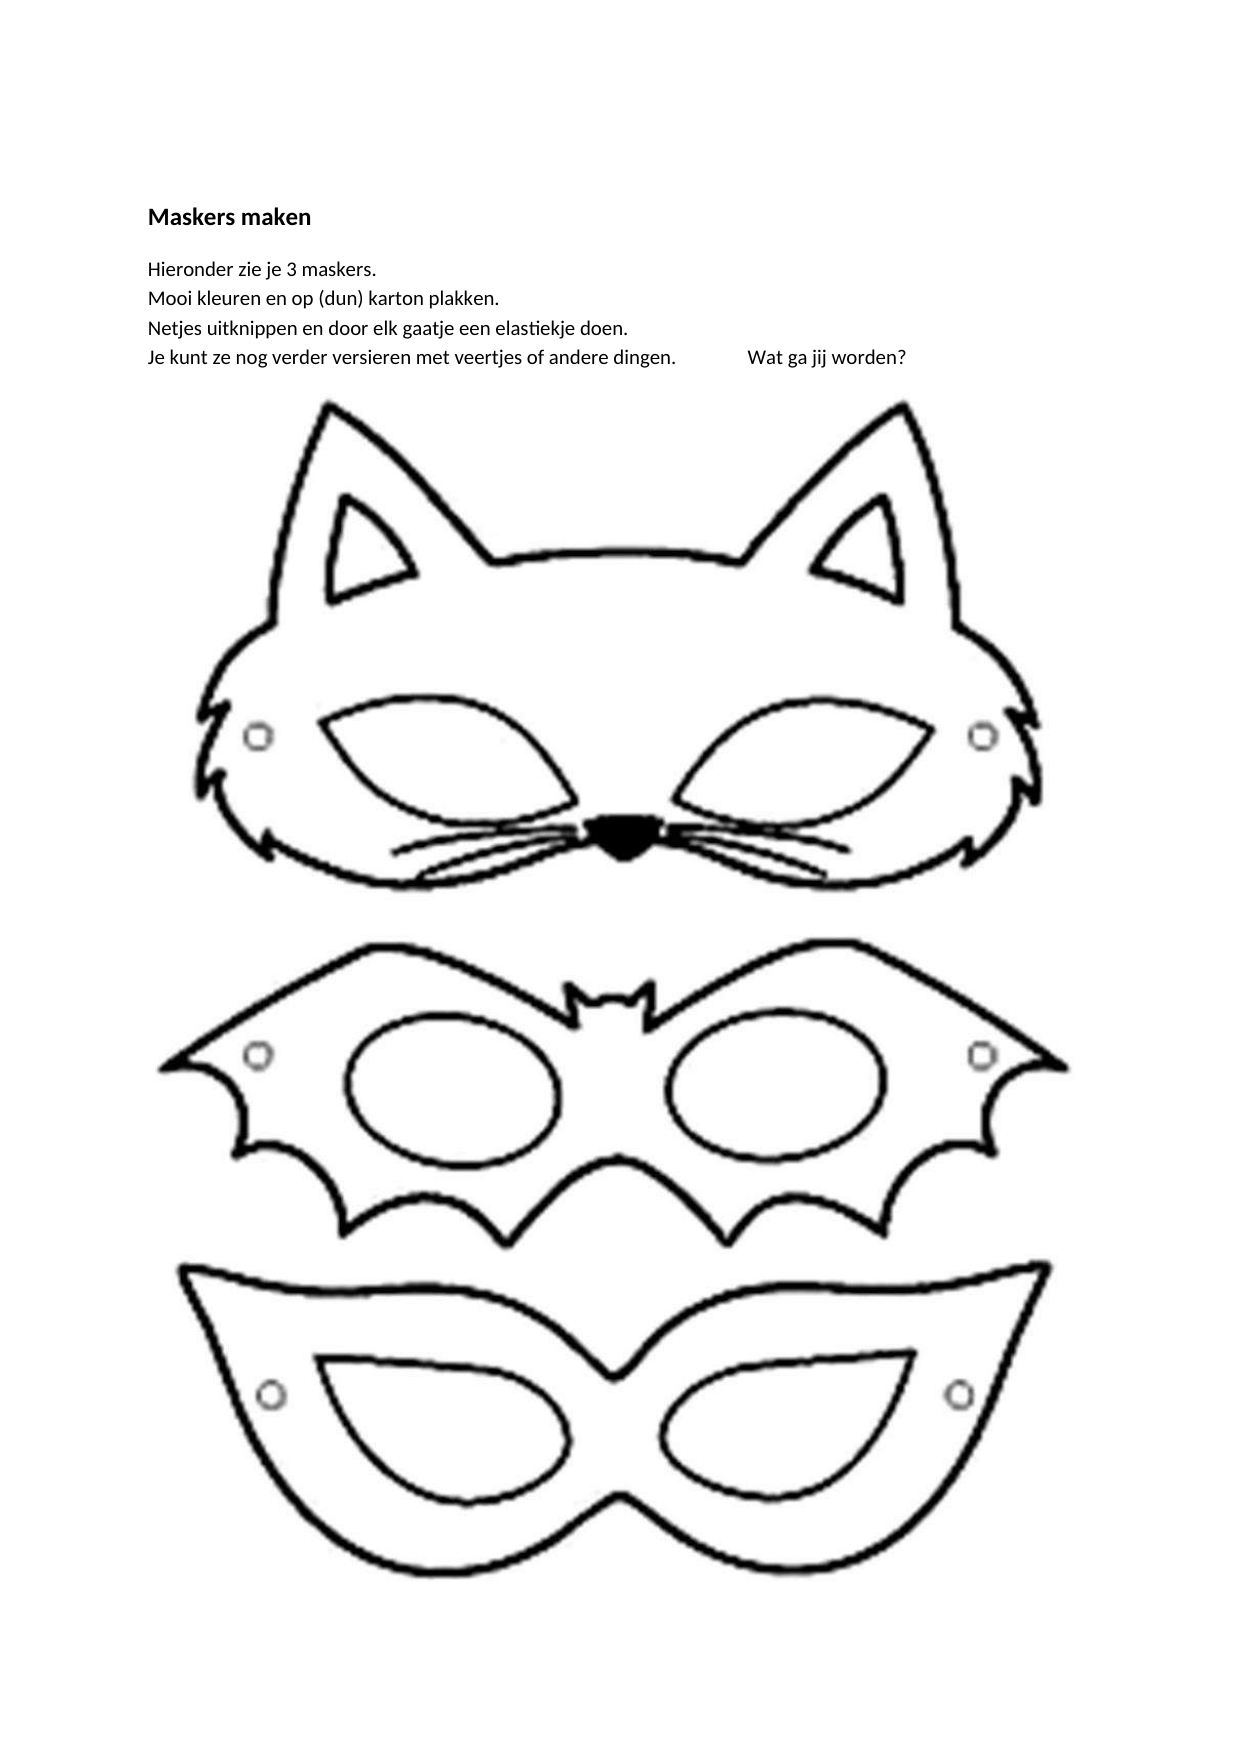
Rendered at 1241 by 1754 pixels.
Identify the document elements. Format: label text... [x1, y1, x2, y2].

text Maskers maken [148, 201, 1093, 231]
text Hieronder zie je 3 maskers. Mooi kleuren en op (dun) karton plakken. Netjes uitknippen en door elk gaatje een elastiekje doen. Je kunt ze nog verder versieren met veertjes of andere dingen. Wat ga jij worden? [148, 256, 1093, 369]
